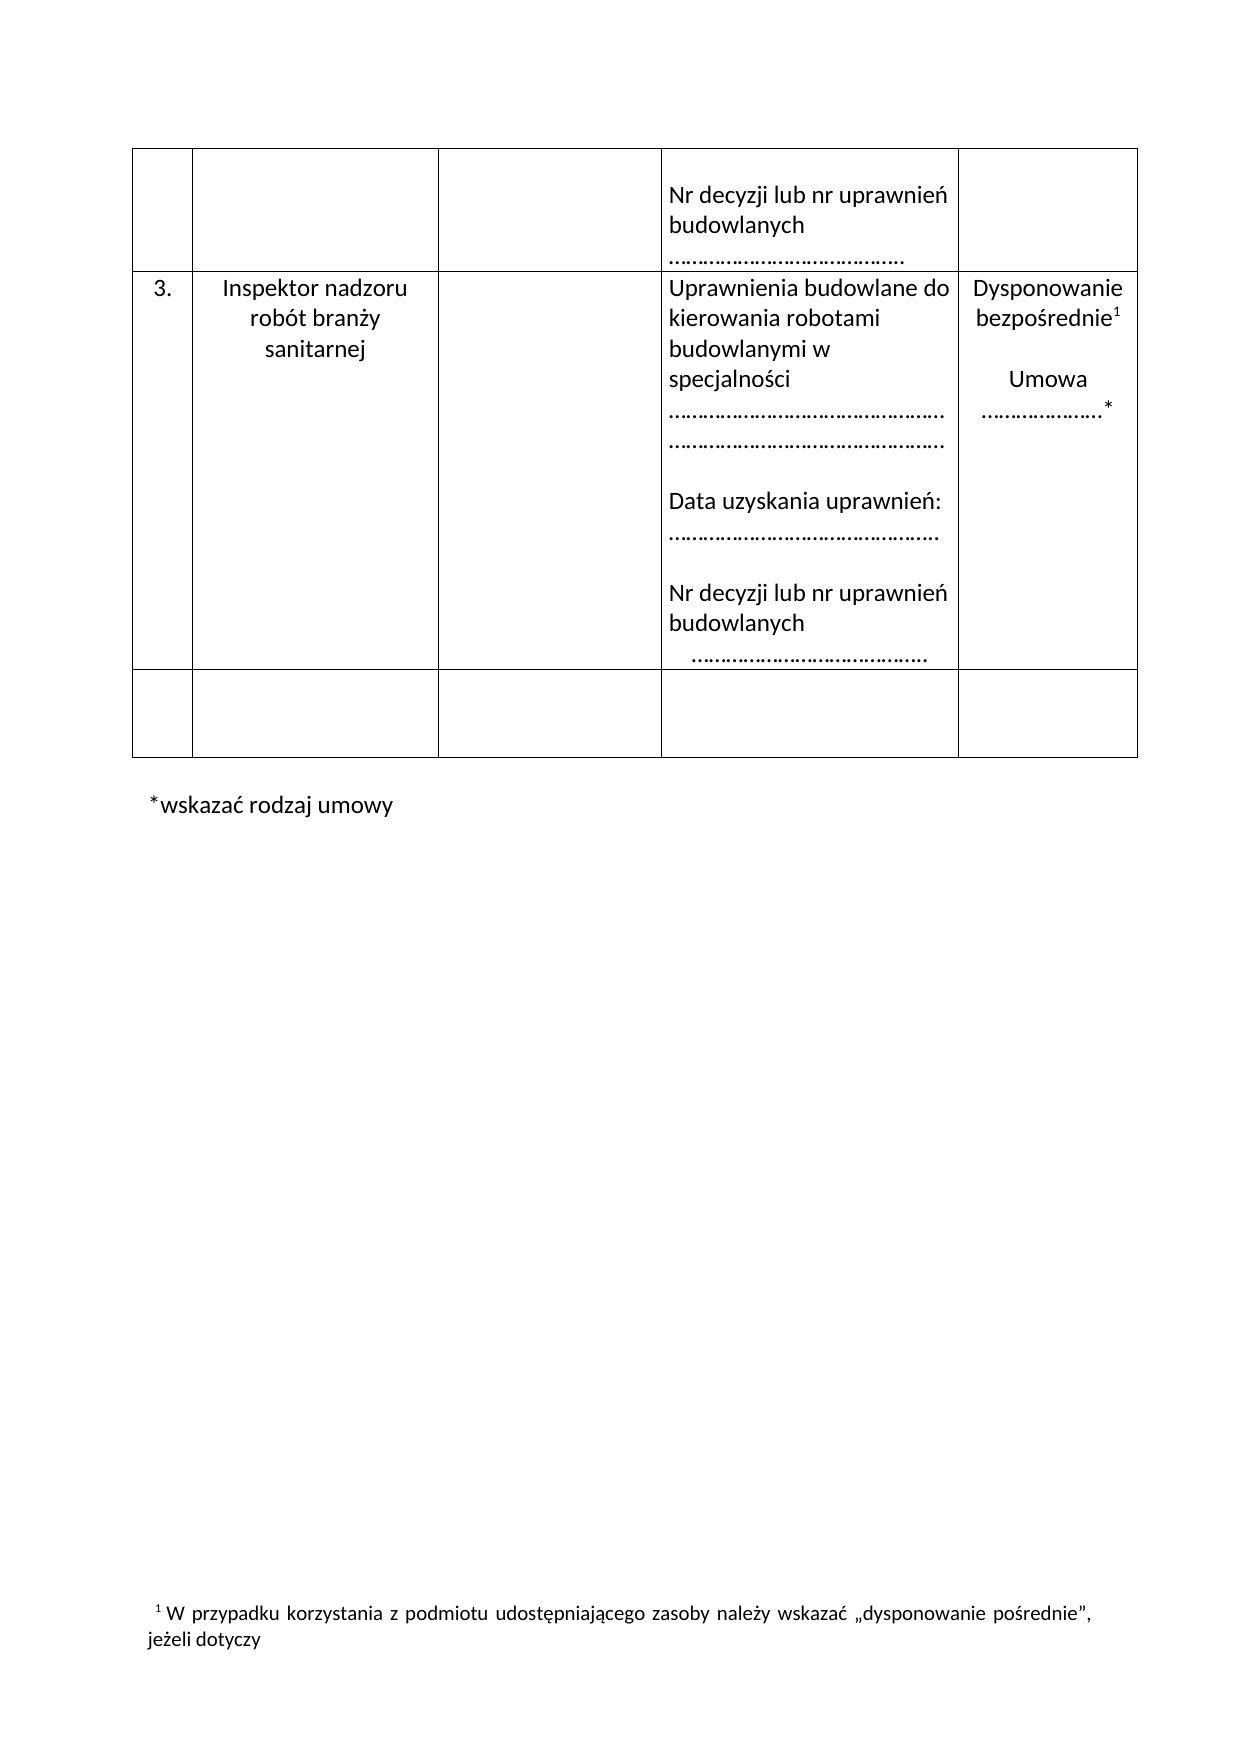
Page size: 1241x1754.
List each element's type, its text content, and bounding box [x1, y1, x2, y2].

table_cell [662, 670, 958, 757]
table_cell Inspektor nadzoru robót branży sanitarnej [193, 272, 438, 668]
table_cell 2. [133, 149, 192, 271]
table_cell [193, 149, 438, 271]
table_cell [959, 670, 1137, 757]
table_cell [439, 670, 661, 757]
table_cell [662, 149, 958, 271]
table_cell [439, 149, 661, 271]
table_cell 3. [133, 272, 192, 668]
table_cell [193, 670, 438, 757]
table_cell [439, 272, 661, 668]
table_cell Dysponowanie bezpośrednie1 Umowa …………………* [959, 272, 1137, 668]
text *wskazać rodzaj umowy [148, 789, 1240, 819]
table_cell [133, 670, 192, 757]
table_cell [959, 149, 1137, 271]
